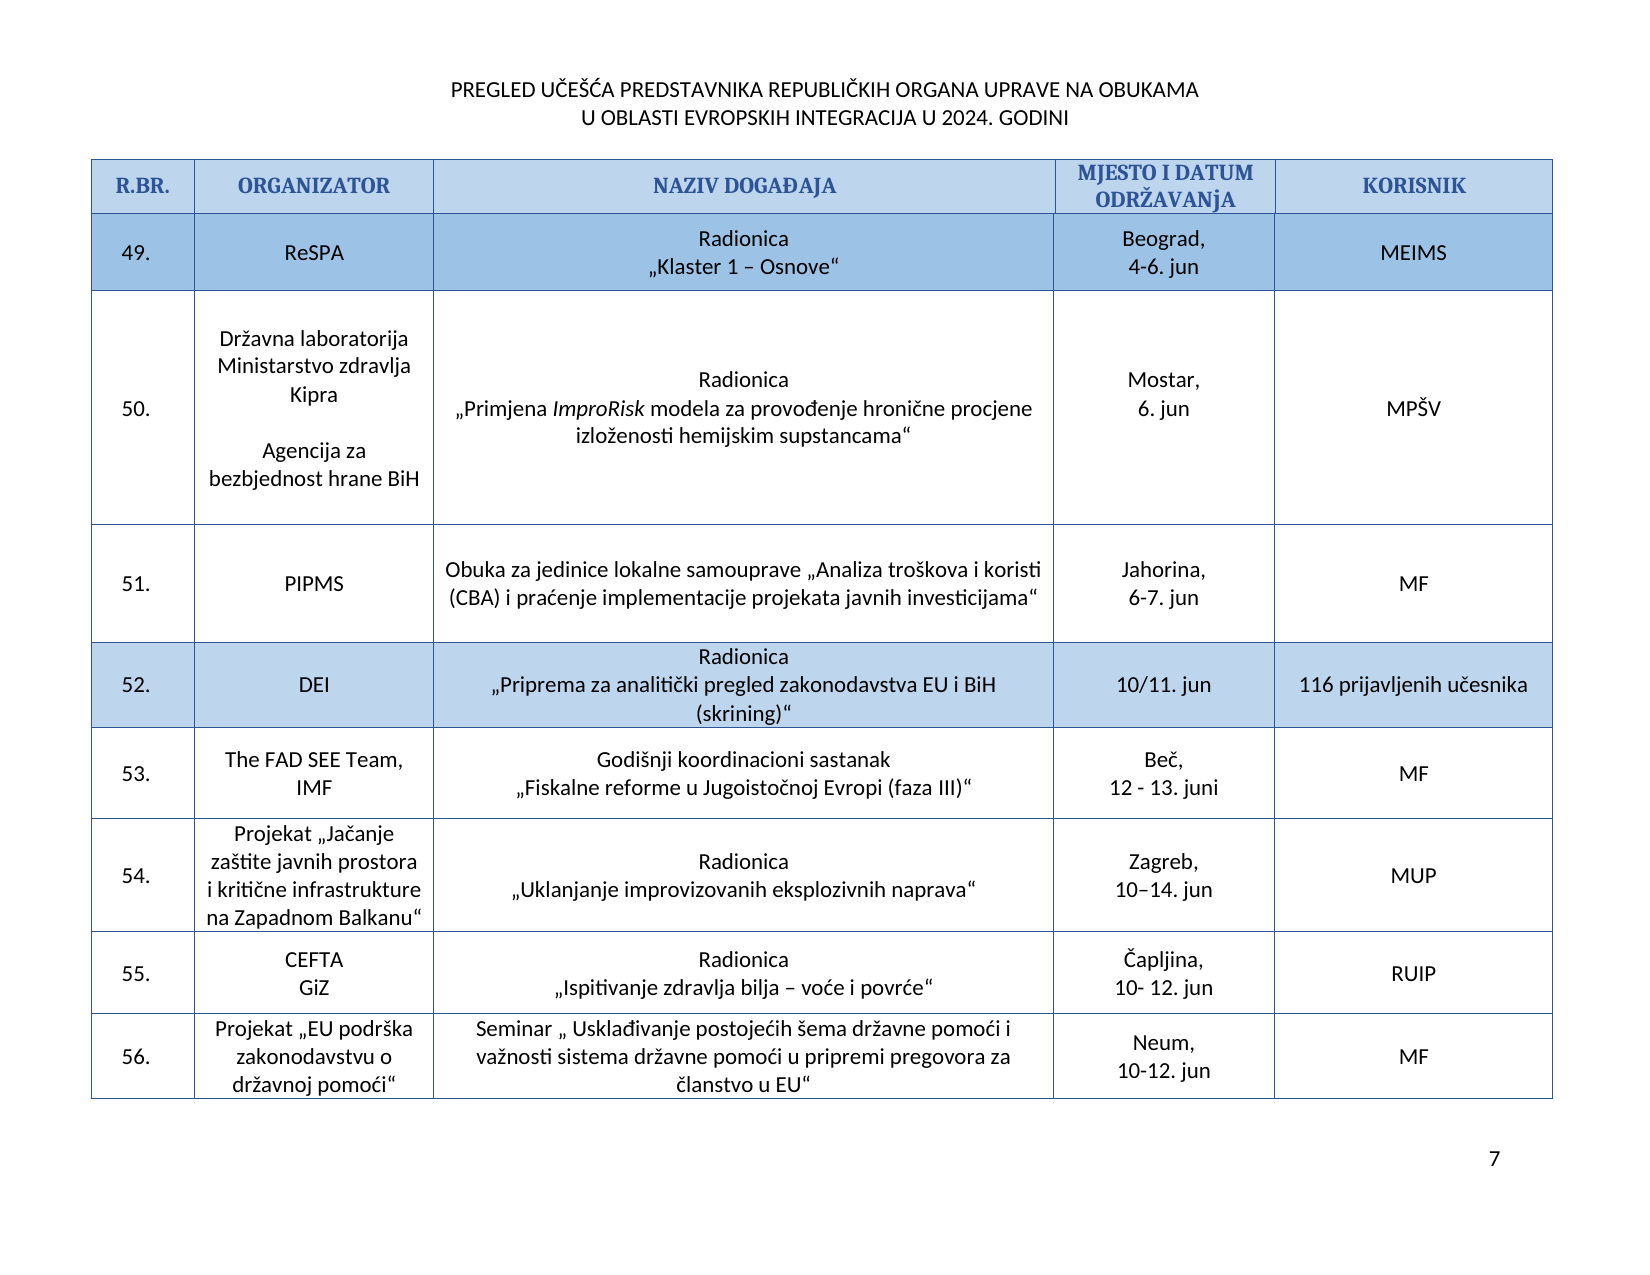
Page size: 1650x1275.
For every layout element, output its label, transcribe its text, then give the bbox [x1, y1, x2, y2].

table_cell The FAD SEE Team, IMF [195, 728, 433, 818]
table_cell Radionica „Primjena ImproRisk modela za provođenje hronične procjene izloženosti hemijskim supstancama“ [434, 291, 1053, 524]
table_cell Radionica „Klaster 1 – Osnove“ [434, 214, 1053, 290]
table_cell PIPMS [195, 525, 433, 642]
table_cell [92, 932, 194, 1013]
table_header R.BR. [92, 160, 194, 213]
table_header ORGANIZATOR [195, 160, 433, 213]
table_cell MF [1275, 728, 1552, 818]
table_cell ReSPA [195, 214, 433, 290]
table_cell 10/11. jun [1054, 643, 1274, 727]
table_cell Godišnji koordinacioni sastanak „Fiskalne reforme u Jugoistočnoj Evropi (faza III)“ [434, 728, 1053, 818]
table_cell MF [1275, 1014, 1552, 1098]
table_cell MPŠV [1275, 291, 1552, 524]
table_cell [92, 214, 194, 290]
table_cell Neum, 10-12. jun [1054, 1014, 1274, 1098]
table_cell Beograd, 4-6. jun [1054, 214, 1274, 290]
table_header MJESTO I DATUM ODRŽAVANјA [1056, 160, 1275, 213]
table_cell MF [1275, 525, 1552, 642]
table_cell Zagreb, 10–14. jun [1054, 819, 1274, 931]
table_cell [92, 728, 194, 818]
table_cell Radionica „Uklanjanje improvizovanih eksplozivnih naprava“ [434, 819, 1053, 931]
table_cell Radionica „Ispitivanje zdravlјa bilјa – voće i povrće“ [434, 932, 1053, 1013]
table_cell [92, 1014, 194, 1098]
table_cell [92, 525, 194, 642]
table_cell Radionica „Priprema za analitički pregled zakonodavstva EU i BiH (skrining)“ [434, 643, 1053, 727]
table_cell [92, 819, 194, 931]
table_cell Seminar „ Usklađivanje postojećih šema državne pomoći i važnosti sistema državne pomoći u pripremi pregovora za članstvo u EU“ [434, 1014, 1053, 1098]
table_cell Jahorina, 6-7. jun [1054, 525, 1274, 642]
table_cell [92, 291, 194, 524]
table_cell RUIP [1275, 932, 1552, 1013]
table_cell DEI [195, 643, 433, 727]
table_cell MUP [1275, 819, 1552, 931]
table_cell Projekat „Jačanje zaštite javnih prostora i kritične infrastrukture na Zapadnom Balkanu“ [195, 819, 433, 931]
table_cell Projekat „EU podrška zakonodavstvu o državnoj pomoći“ [195, 1014, 433, 1098]
table_cell CEFTA GiZ [195, 932, 433, 1013]
table_cell Obuka za jedinice lokalne samouprave „Analiza troškova i koristi (CBA) i praćenje implementacije projekata javnih investicijama“ [434, 525, 1053, 642]
table_cell Čaplјina, 10- 12. jun [1054, 932, 1274, 1013]
table_cell [92, 643, 194, 727]
table_cell 116 prijavlјenih učesnika [1275, 643, 1552, 727]
table_cell Beč, 12 - 13. juni [1054, 728, 1274, 818]
table_header NAZIV DOGAĐAJA [434, 160, 1055, 213]
table_cell Mostar, 6. jun [1054, 291, 1274, 524]
table_cell Državna laboratorija Ministarstvo zdravlјa Kipra Agencija za bezbjednost hrane BiH [195, 291, 433, 524]
table_header KORISNIK [1276, 160, 1552, 213]
table_cell MEIMS [1275, 214, 1552, 290]
